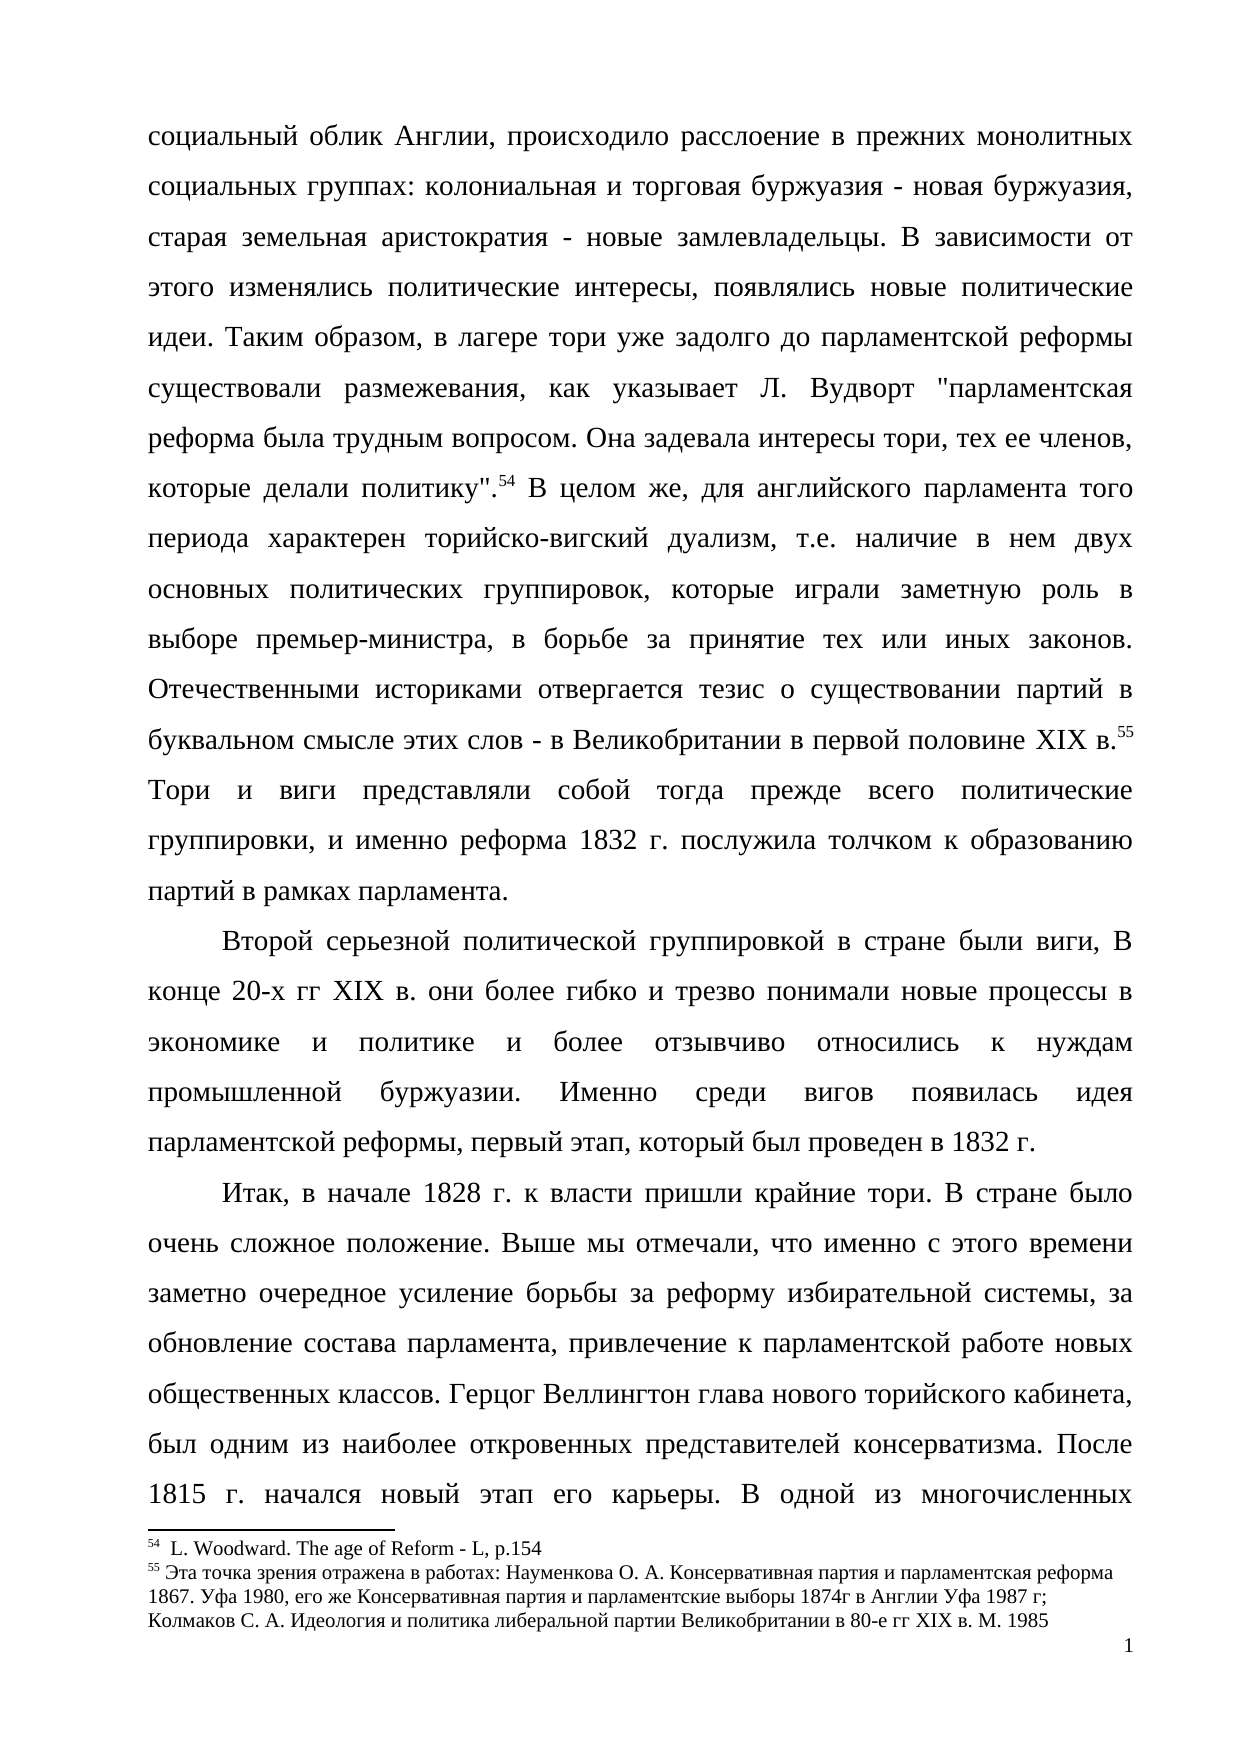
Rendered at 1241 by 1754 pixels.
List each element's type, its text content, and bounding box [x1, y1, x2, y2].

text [148, 1175, 1134, 1510]
text Второй серьезной политической группировкой в стране были виги, В конце 20-х гг XIX в. они более гибко и трезво понимали новые процессы в экономике и политике и более отзывчиво относились к нуждам промышленной буржуазии. Именно среди вигов появилась идея парламентской реформы, первый этап, который был проведен в 1832 г. [148, 923, 1134, 1158]
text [148, 118, 1134, 906]
